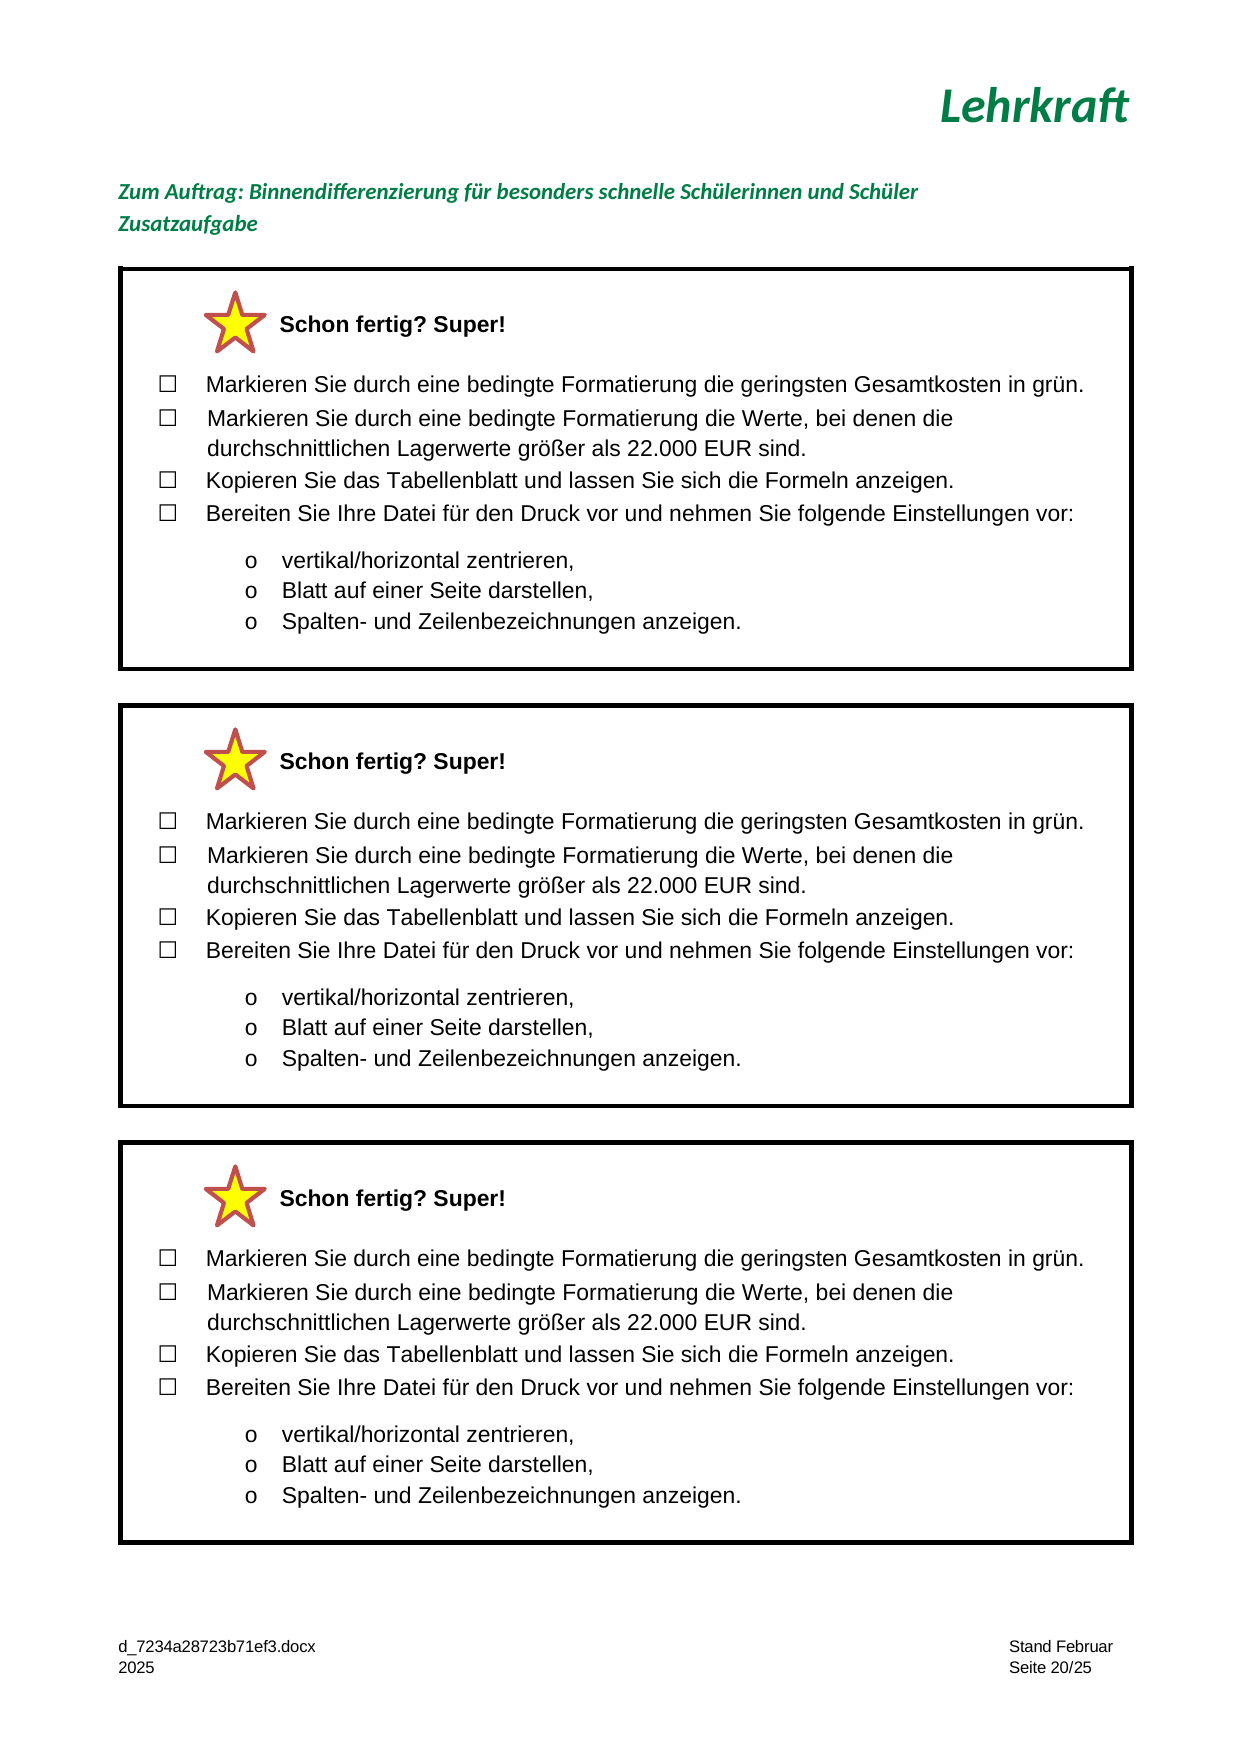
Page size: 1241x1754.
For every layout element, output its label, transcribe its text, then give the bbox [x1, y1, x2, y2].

text Zum Auftrag: Binnendifferenzierung für besonders schnelle Schülerinnen und Schüler [118, 177, 1134, 205]
text Zusatzaufgabe [118, 209, 1134, 237]
